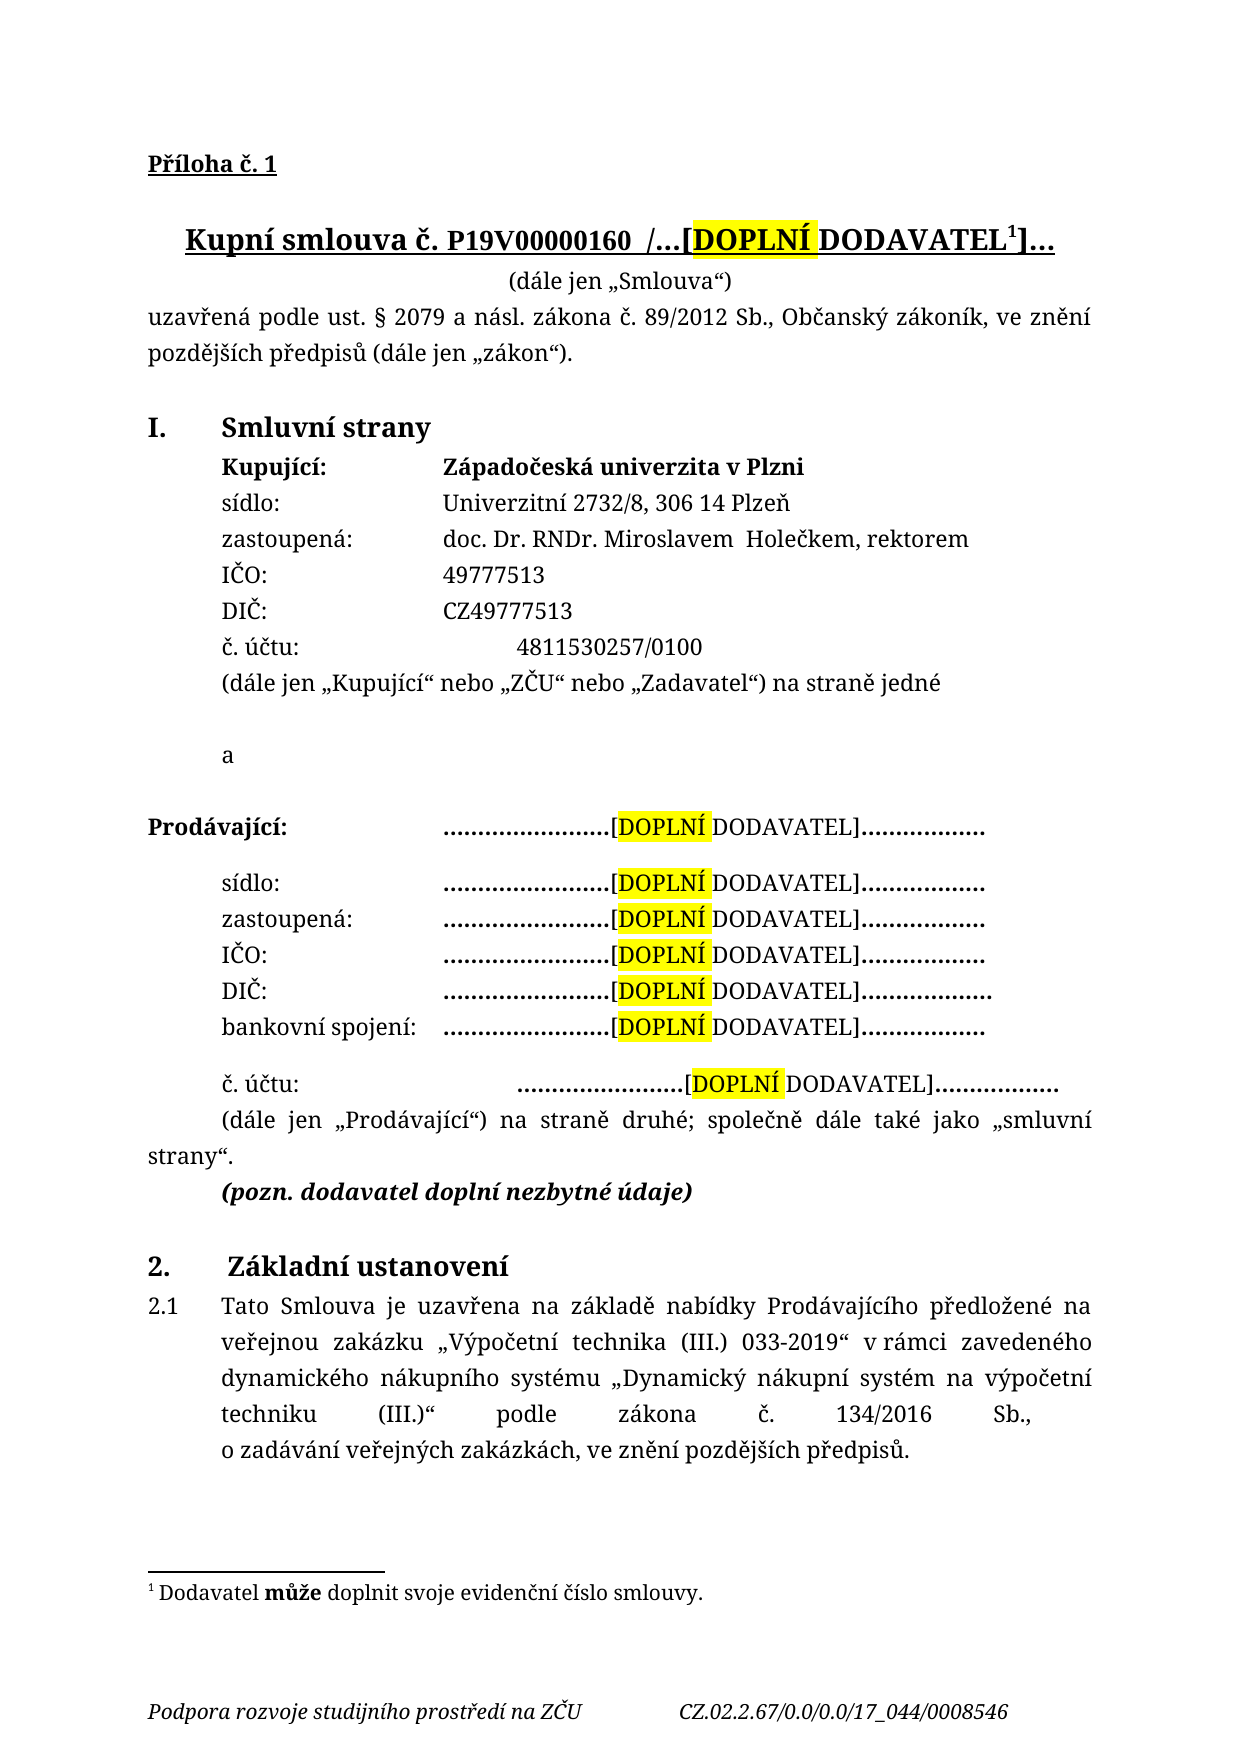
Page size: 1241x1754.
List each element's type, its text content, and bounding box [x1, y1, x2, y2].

text DIČ: ……………………[DOPLNÍ DODAVATEL]………………. [712, 975, 1093, 1006]
text sídlo: Univerzitní 2732/8, 306 14 Plzeň [221, 487, 1093, 518]
text 2.1 Tato Smlouva je uzavřena na základě nabídky Prodávajícího předložené na veřejnou zakázku „Výpočetní technika (III.) 033-2019“ v rámci zavedeného dynamického nákupního systému „Dynamický nákupní systém na výpočetní techniku (III.)“ podle zákona č. 134/2016 Sb., o zadávání veřejných zakázkách, ve znění pozdějších předpisů. [148, 1290, 1093, 1465]
text IČO: ……………………[DOPLNÍ DODAVATEL]……………… [221, 939, 618, 971]
text DIČ: CZ49777513 [221, 595, 1093, 626]
text Prodávající: ……………………[DOPLNÍ DODAVATEL]……………… [712, 811, 1093, 842]
text (pozn. dodavatel doplní nezbytné údaje) [148, 1176, 1093, 1207]
text IČO: 49777513 [221, 559, 1093, 590]
text (dále jen „Kupující“ nebo „ZČU“ nebo „Zadavatel“) na straně jedné [221, 667, 1093, 698]
text uzavřená podle ust. § 2079 a násl. zákona č. 89/2012 Sb., Občanský zákoník, ve znění pozdějších předpisů (dále jen „zákon“). [148, 301, 1093, 368]
text č. účtu: ……………………[DOPLNÍ DODAVATEL]……………… [221, 1068, 692, 1099]
text a [221, 739, 1093, 770]
text Kupující: Západočeská univerzita v Plzni [221, 451, 1093, 482]
text Prodávající: ……………………[DOPLNÍ DODAVATEL]……………… [148, 811, 618, 842]
text 2. Základní ustanovení [148, 1248, 1093, 1284]
text bankovní spojení: ……………………[DOPLNÍ DODAVATEL]……………… [712, 1011, 1093, 1042]
text č. účtu: ……………………[DOPLNÍ DODAVATEL]……………… [785, 1068, 1093, 1099]
text č. účtu: 4811530257/0100 [221, 631, 1093, 662]
text IČO: ……………………[DOPLNÍ DODAVATEL]……………… [712, 939, 1093, 971]
text I. Smluvní strany [148, 409, 1093, 446]
text (dále jen „Smlouva“) [148, 265, 1093, 296]
text Příloha č. 1 [148, 148, 1093, 179]
text zastoupená: ……………………[DOPLNÍ DODAVATEL]……………… [221, 903, 618, 934]
text Kupní smlouva č. P19V00000160 /...[DOPLNÍ DODAVATEL]… [148, 219, 1093, 259]
text (dále jen „Prodávající“) na straně druhé; společně dále také jako „smluvní strany“. [148, 1104, 1093, 1171]
text sídlo: ……………………[DOPLNÍ DODAVATEL]……………… [221, 867, 1093, 899]
text DIČ: ……………………[DOPLNÍ DODAVATEL]………………. [221, 975, 618, 1006]
text zastoupená: ……………………[DOPLNÍ DODAVATEL]……………… [712, 903, 1093, 934]
text zastoupená: doc. Dr. RNDr. Miroslavem Holečkem, rektorem [221, 523, 1093, 554]
text bankovní spojení: ……………………[DOPLNÍ DODAVATEL]……………… [148, 1011, 618, 1042]
